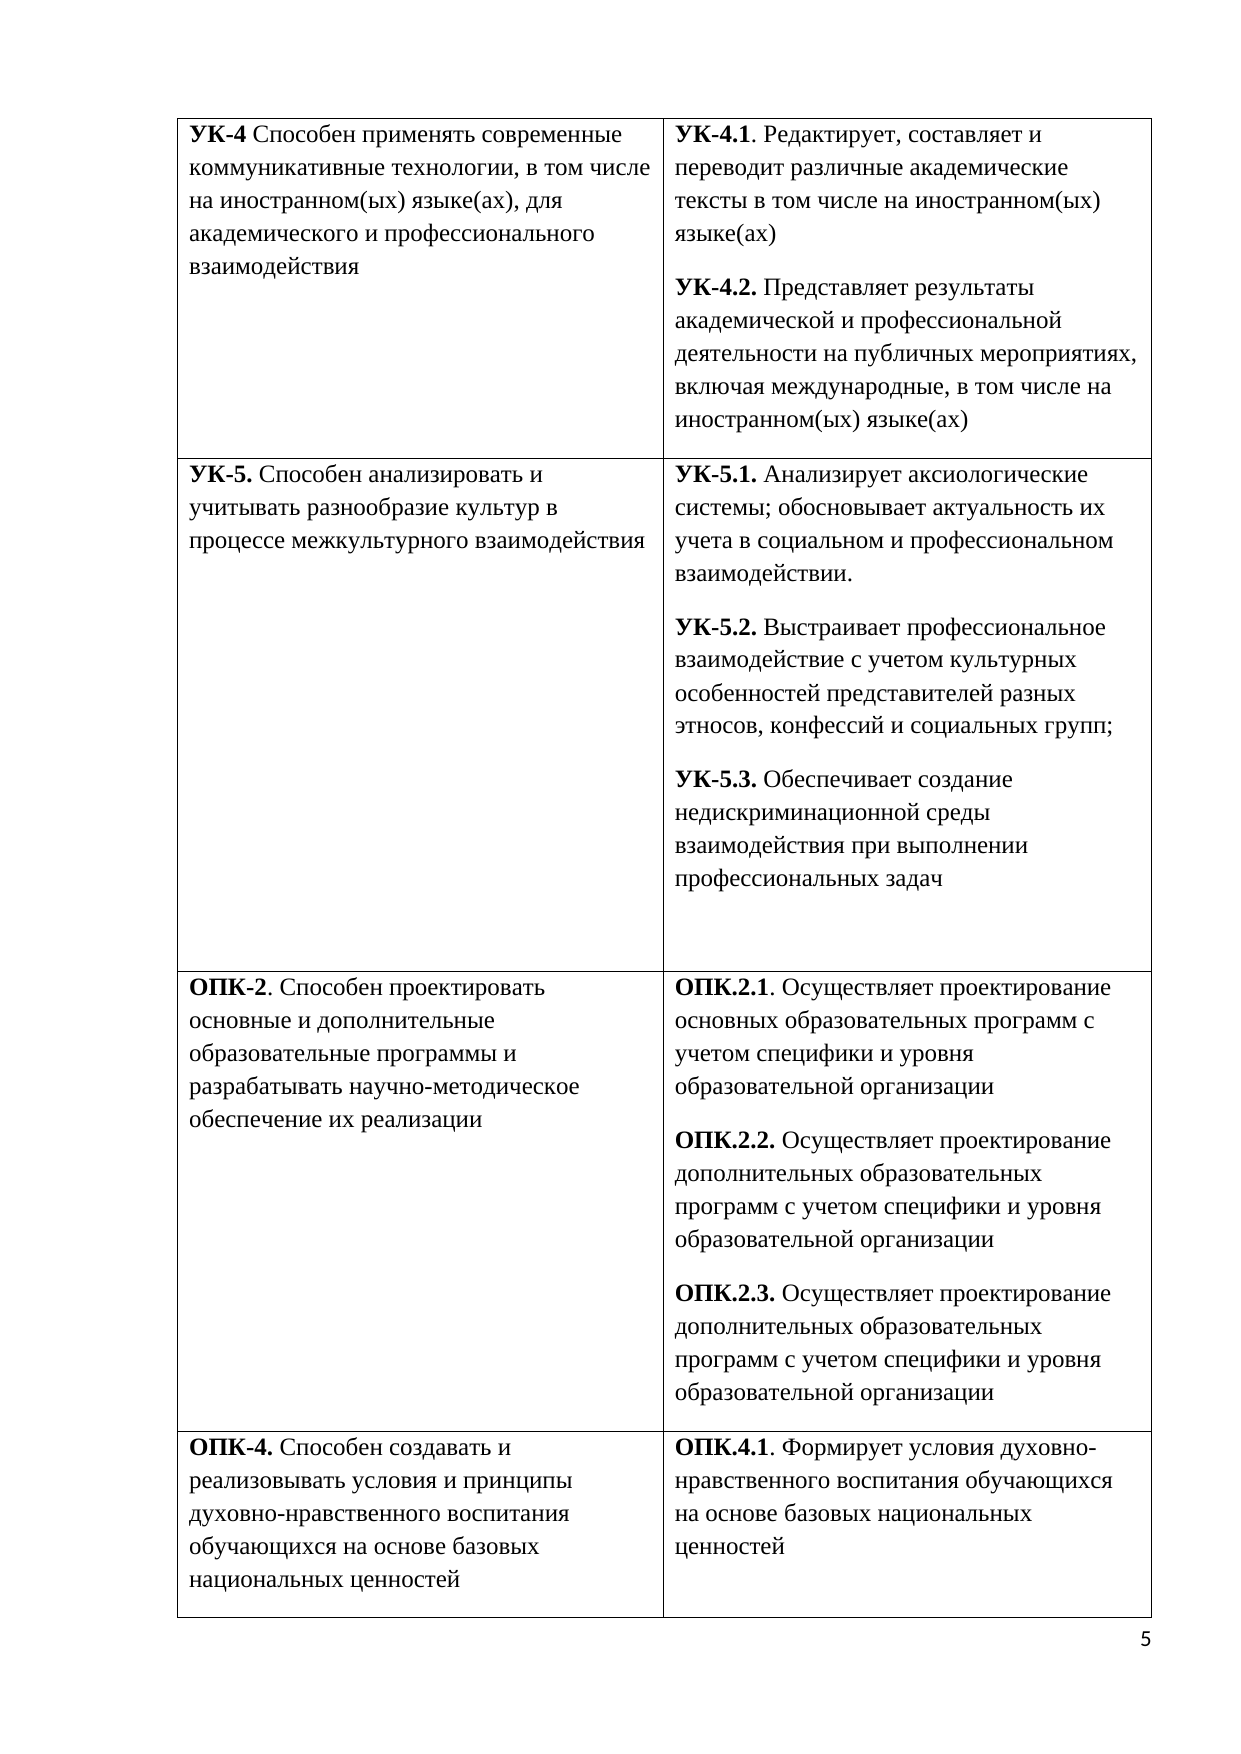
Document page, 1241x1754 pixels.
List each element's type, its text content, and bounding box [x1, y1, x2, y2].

table_cell ОПК-2. Способен проектировать основные и дополнительные образовательные программы и разрабатывать научно-методическое обеспечение их реализации [178, 972, 663, 1431]
table_cell УК-5.1. Анализирует аксиологические системы; обосновывает актуальность их учета в социальном и профессиональном взаимодействии. УК-5.2. Выстраивает профессиональное взаимодействие с учетом культурных особенностей представителей разных этносов, конфессий и социальных групп; УК-5.3. Обеспечивает создание недискриминационной среды взаимодействия при выполнении профессиональных задач [664, 459, 1151, 971]
table_cell ОПК.2.1. Осуществляет проектирование основных образовательных программ с учетом специфики и уровня образовательной организации ОПК.2.2. Осуществляет проектирование дополнительных образовательных программ с учетом специфики и уровня образовательной организации ОПК.2.3. Осуществляет проектирование дополнительных образовательных программ с учетом специфики и уровня образовательной организации [664, 972, 1151, 1431]
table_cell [178, 1432, 663, 1617]
table_cell УК-5. Способен анализировать и учитывать разнообразие культур в процессе межкультурного взаимодействия [178, 459, 663, 971]
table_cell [664, 1432, 1151, 1617]
table_header УК-4.1. Редактирует, составляет и переводит различные академические тексты в том числе на иностранном(ых) языке(ах) УК-4.2. Представляет результаты академической и профессиональной деятельности на публичных мероприятиях, включая международные, в том числе на иностранном(ых) языке(ах) [664, 119, 1151, 458]
table_header УК-4 Способен применять современные коммуникативные технологии, в том числе на иностранном(ых) языке(ах), для академического и профессионального взаимодействия [178, 119, 663, 458]
